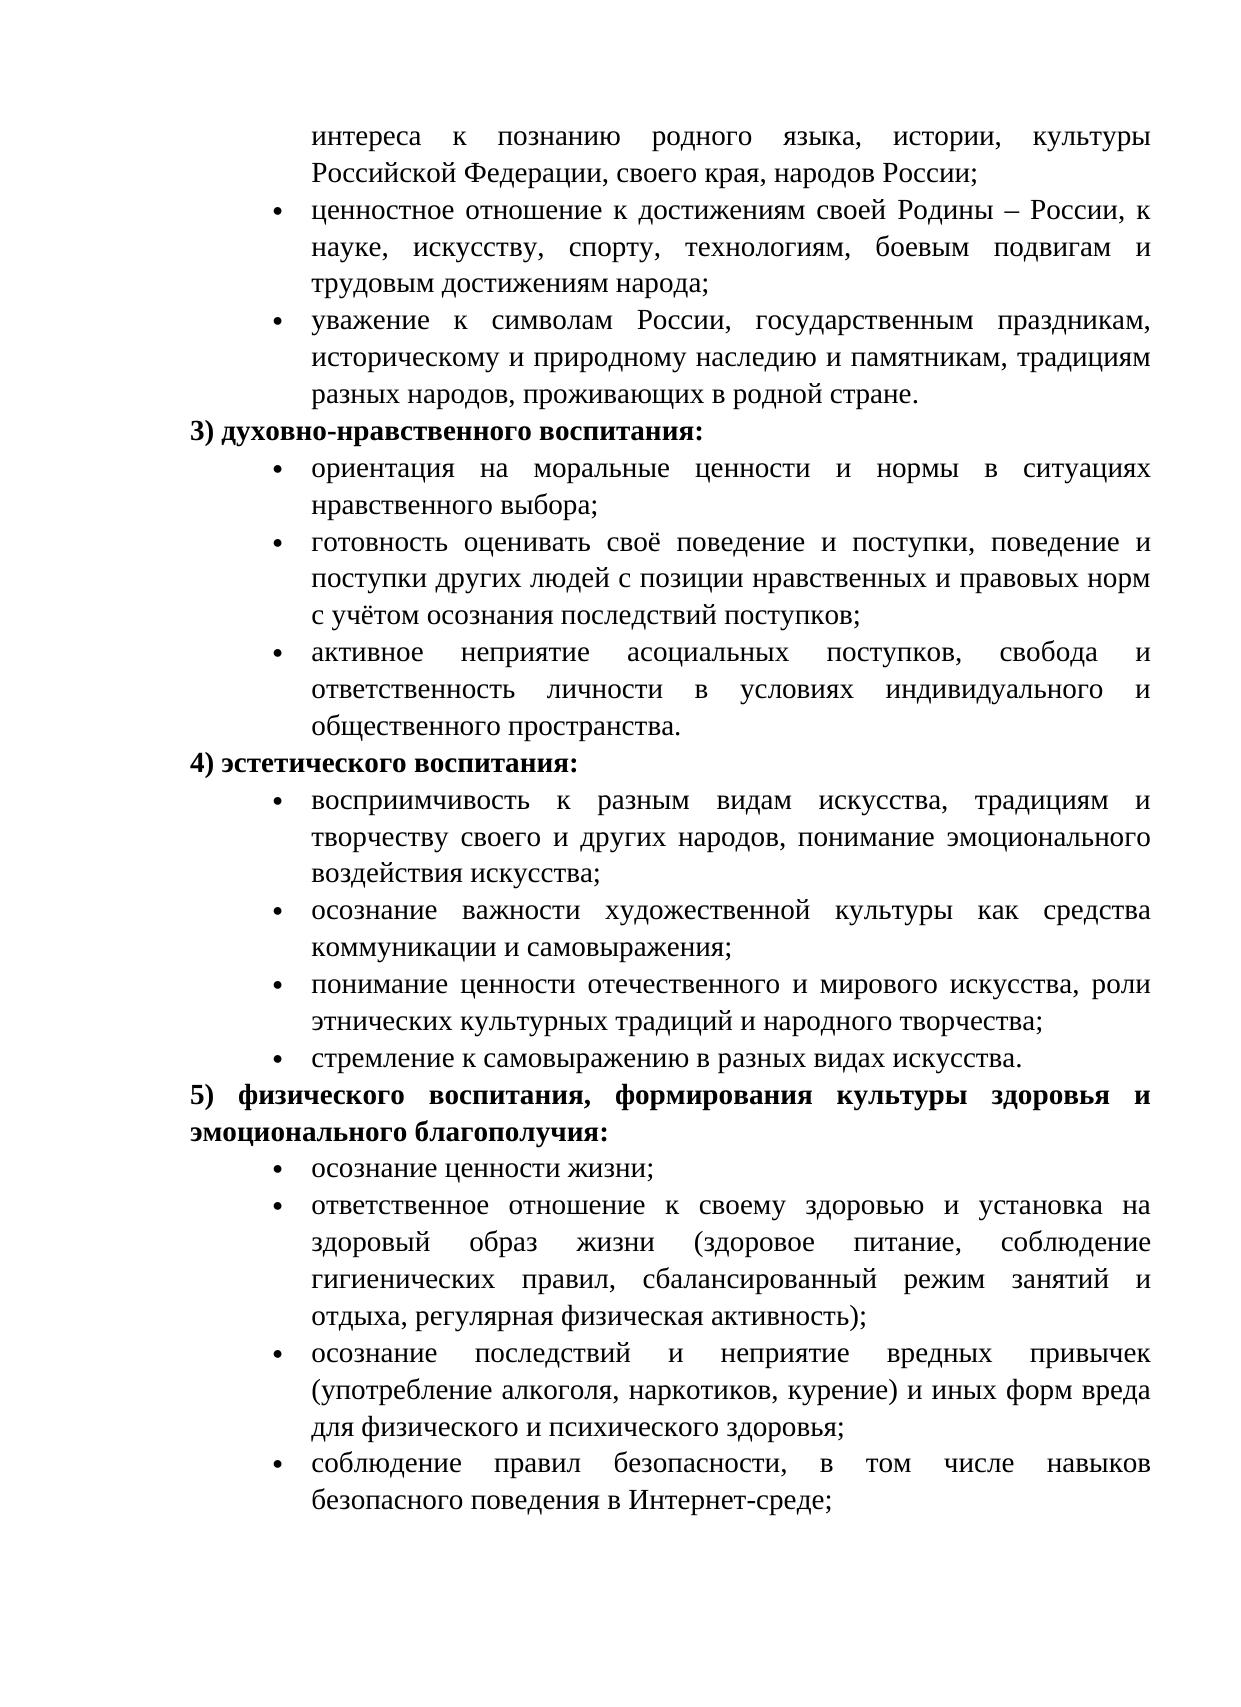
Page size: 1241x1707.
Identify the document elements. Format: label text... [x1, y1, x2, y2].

text 4) эстетического воспитания: [190, 745, 1152, 778]
list ориентация на моральные ценности и нормы в ситуациях нравственного выбора; [274, 450, 1152, 520]
list ответственное отношение к своему здоровью и установка на здоровый образ жизни (здоровое питание, соблюдение гигиенических правил, сбалансированный режим занятий и отдыха, регулярная физическая активность); [274, 1187, 1152, 1332]
text 3) духовно-нравственного воспитания: [190, 413, 1152, 447]
list активное неприятие асоциальных поступков, свобода и ответственность личности в условиях индивидуального и общественного пространства. [274, 634, 1152, 742]
list готовность оценивать своё поведение и поступки, поведение и поступки других людей с позиции нравственных и правовых норм с учётом осознания последствий поступков; [274, 524, 1152, 631]
list ценностное отношение к достижениям своей Родины – России, к науке, искусству, спорту, технологиям, боевым подвигам и трудовым достижениям народа; [274, 192, 1152, 299]
list осознание важности художественной культуры как средства коммуникации и самовыражения; [274, 892, 1152, 963]
list понимание ценности отечественного и мирового искусства, роли этнических культурных традиций и народного творчества; [274, 966, 1152, 1037]
list осознание последствий и неприятие вредных привычек (употребление алкоголя, наркотиков, курение) и иных форм вреда для физического и психического здоровья; [274, 1335, 1152, 1442]
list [274, 118, 1152, 188]
list уважение к символам России, государственным праздникам, историческому и природному наследию и памятникам, традициям разных народов, проживающих в родной стране. [274, 302, 1152, 410]
list осознание ценности жизни; [274, 1151, 1152, 1184]
list восприимчивость к разным видам искусства, традициям и творчеству своего и других народов, понимание эмоционального воздействия искусства; [274, 782, 1152, 889]
list стремление к самовыражению в разных видах искусства. [274, 1040, 1152, 1073]
list соблюдение правил безопасности, в том числе навыков безопасного поведения в Интернет-среде; [274, 1446, 1152, 1516]
text 5) физического воспитания, формирования культуры здоровья и эмоционального благополучия: [190, 1077, 1152, 1147]
